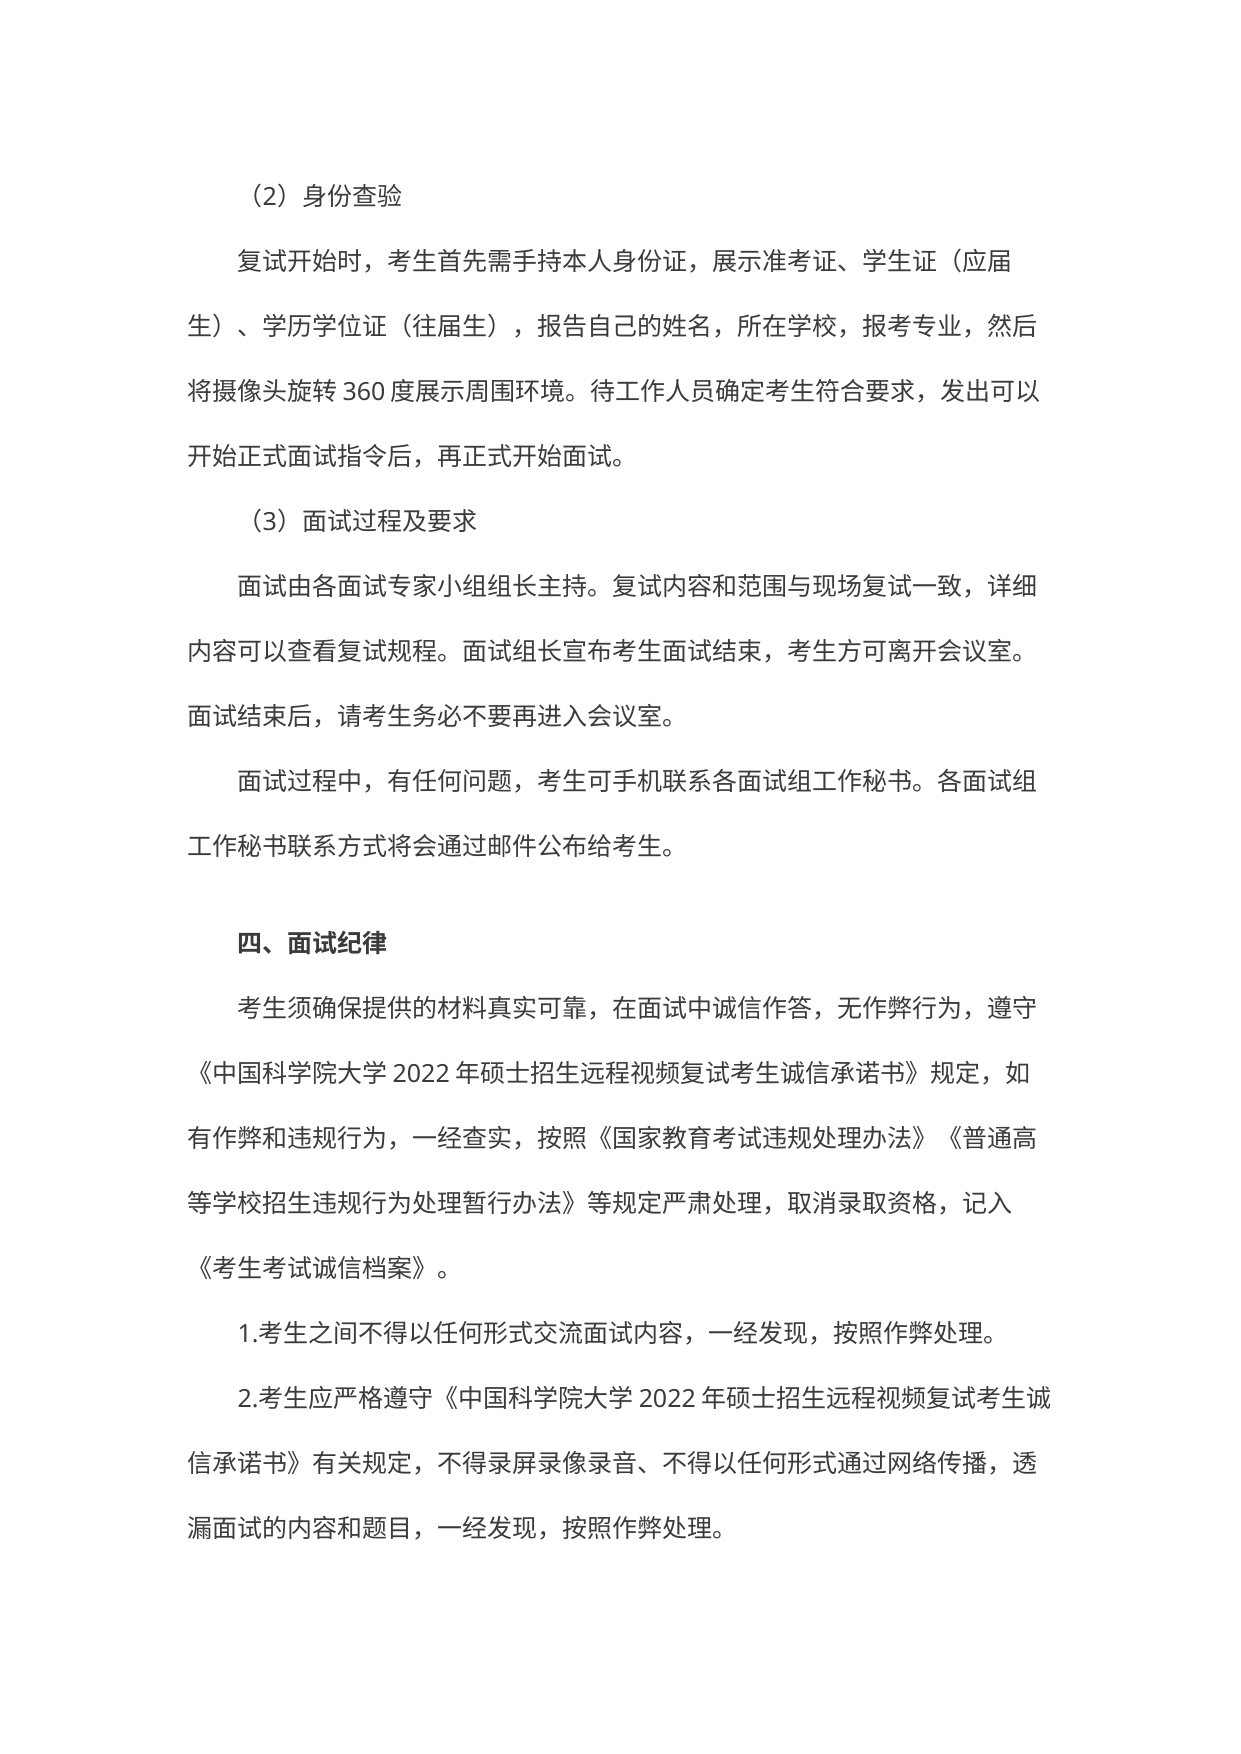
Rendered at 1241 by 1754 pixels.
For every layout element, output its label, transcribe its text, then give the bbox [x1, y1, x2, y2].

text 复试开始时，考生首先需手持本人身份证，展示准考证、学生证（应届生）、学历学位证（往届生），报告自己的姓名，所在学校，报考专业，然后将摄像头旋转360度展示周围环境。待工作人员确定考生符合要求，发出可以开始正式面试指令后，再正式开始面试。 [187, 227, 1053, 487]
text 面试过程中，有任何问题，考生可手机联系各面试组工作秘书。各面试组工作秘书联系方式将会通过邮件公布给考生。 [187, 747, 1053, 877]
text 四、面试纪律 [187, 909, 1053, 974]
text （2）身份查验 [187, 162, 1053, 227]
text 2.考生应严格遵守《中国科学院大学2022年硕士招生远程视频复试考生诚信承诺书》有关规定，不得录屏录像录音、不得以任何形式通过网络传播，透漏面试的内容和题目，一经发现，按照作弊处理。 [187, 1364, 1053, 1559]
text 考生须确保提供的材料真实可靠，在面试中诚信作答，无作弊行为，遵守《中国科学院大学2022年硕士招生远程视频复试考生诚信承诺书》规定，如有作弊和违规行为，一经查实，按照《国家教育考试违规处理办法》《普通高等学校招生违规行为处理暂行办法》等规定严肃处理，取消录取资格，记入《考生考试诚信档案》。 [187, 974, 1053, 1299]
text （3）面试过程及要求 [187, 487, 1053, 552]
text 1.考生之间不得以任何形式交流面试内容，一经发现，按照作弊处理。 [187, 1299, 1053, 1364]
text 面试由各面试专家小组组长主持。复试内容和范围与现场复试一致，详细内容可以查看复试规程。面试组长宣布考生面试结束，考生方可离开会议室。面试结束后，请考生务必不要再进入会议室。 [187, 552, 1053, 747]
